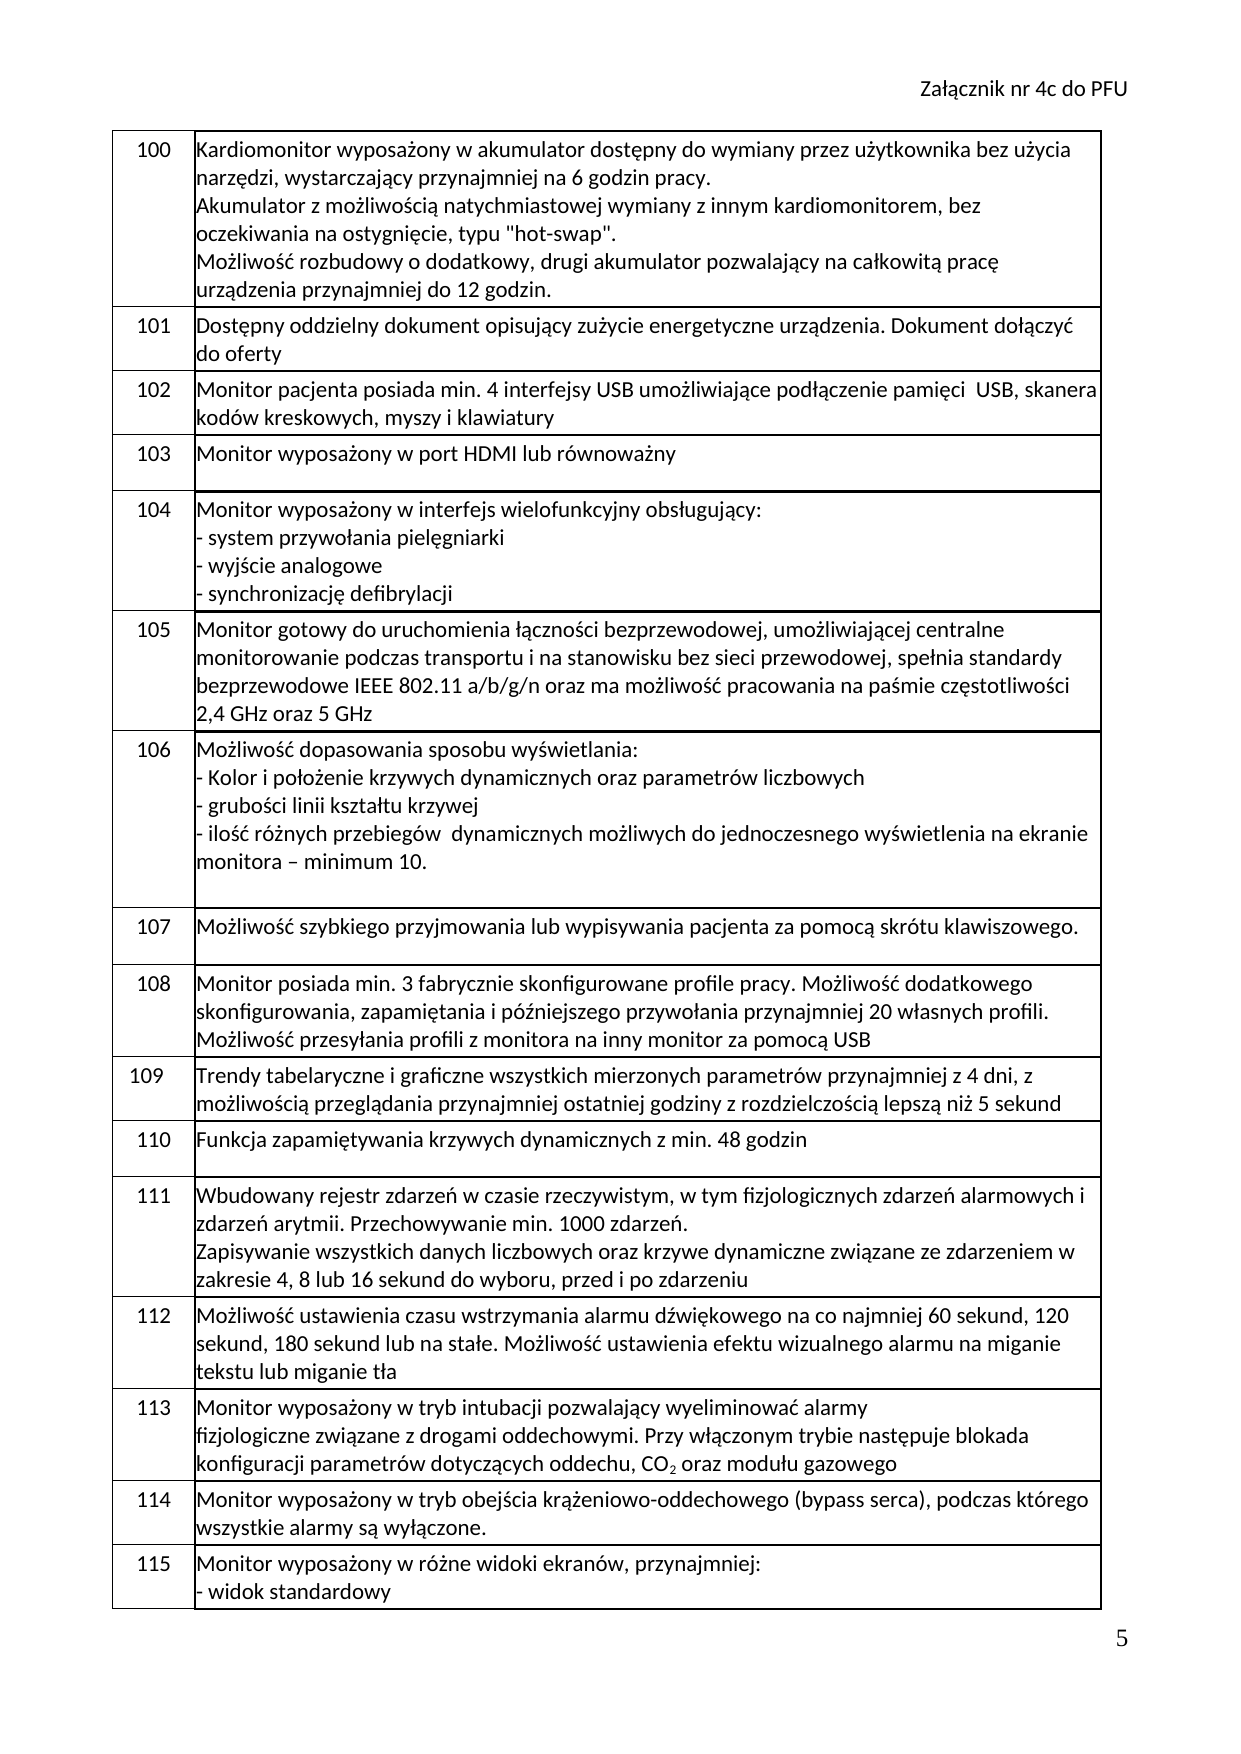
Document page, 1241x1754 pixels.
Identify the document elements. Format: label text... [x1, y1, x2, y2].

table_cell Kardiomonitor wyposażony w akumulator dostępny do wymiany przez użytkownika bez użycia narzędzi, wystarczający przynajmniej na 6 godzin pracy. Akumulator z możliwością natychmiastowej wymiany z innym kardiomonitorem, bez oczekiwania na ostygnięcie, typu "hot-swap". Możliwość rozbudowy o dodatkowy, drugi akumulator pozwalający na całkowitą pracę urządzenia przynajmniej do 12 godzin. [196, 132, 1100, 306]
table_cell Możliwość dopasowania sposobu wyświetlania: - Kolor i położenie krzywych dynamicznych oraz parametrów liczbowych - grubości linii kształtu krzywej - ilość różnych przebiegów dynamicznych możliwych do jednoczesnego wyświetlenia na ekranie monitora – minimum 10. [196, 733, 1100, 907]
table_cell Monitor wyposażony w interfejs wielofunkcyjny obsługujący: - system przywołania pielęgniarki - wyjście analogowe - synchronizację defibrylacji [196, 493, 1100, 610]
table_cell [196, 1546, 1100, 1608]
table_cell Monitor posiada min. 3 fabrycznie skonfigurowane profile pracy. Możliwość dodatkowego skonfigurowania, zapamiętania i późniejszego przywołania przynajmniej 20 własnych profili. Możliwość przesyłania profili z monitora na inny monitor za pomocą USB [196, 966, 1100, 1056]
table_cell 106 [113, 731, 194, 907]
table_cell 108 [113, 965, 194, 1056]
table_cell 112 [113, 1297, 194, 1388]
table_cell 103 [113, 435, 194, 490]
table_cell 101 [113, 307, 194, 370]
table_cell Monitor wyposażony w port HDMI lub równoważny [196, 436, 1100, 490]
table_cell Możliwość ustawienia czasu wstrzymania alarmu dźwiękowego na co najmniej 60 sekund, 120 sekund, 180 sekund lub na stałe. Możliwość ustawienia efektu wizualnego alarmu na miganie tekstu lub miganie tła [196, 1298, 1100, 1388]
table_cell Możliwość szybkiego przyjmowania lub wypisywania pacjenta za pomocą skrótu klawiszowego. [196, 909, 1100, 964]
table_cell 102 [113, 371, 194, 434]
table_cell 109 [113, 1057, 194, 1120]
table_cell 114 [113, 1481, 194, 1544]
table_cell Dostępny oddzielny dokument opisujący zużycie energetyczne urządzenia. Dokument dołączyć do oferty [196, 308, 1100, 370]
table_cell 113 [113, 1389, 194, 1480]
table_cell Monitor wyposażony w tryb obejścia krążeniowo-oddechowego (bypass serca), podczas którego wszystkie alarmy są wyłączone. [196, 1482, 1100, 1544]
table_cell Monitor gotowy do uruchomienia łączności bezprzewodowej, umożliwiającej centralne monitorowanie podczas transportu i na stanowisku bez sieci przewodowej, spełnia standardy bezprzewodowe IEEE 802.11 a/b/g/n oraz ma możliwość pracowania na paśmie częstotliwości 2,4 GHz oraz 5 GHz [196, 613, 1100, 730]
table_cell 105 [113, 611, 194, 730]
table_cell Wbudowany rejestr zdarzeń w czasie rzeczywistym, w tym fizjologicznych zdarzeń alarmowych i zdarzeń arytmii. Przechowywanie min. 1000 zdarzeń. Zapisywanie wszystkich danych liczbowych oraz krzywe dynamiczne związane ze zdarzeniem w zakresie 4, 8 lub 16 sekund do wyboru, przed i po zdarzeniu [196, 1178, 1100, 1296]
table_cell 104 [113, 491, 194, 610]
table_cell Monitor pacjenta posiada min. 4 interfejsy USB umożliwiające podłączenie pamięci USB, skanera kodów kreskowych, myszy i klawiatury [196, 372, 1100, 434]
table_cell Funkcja zapamiętywania krzywych dynamicznych z min. 48 godzin [196, 1122, 1100, 1176]
table_cell Monitor wyposażony w tryb intubacji pozwalający wyeliminować alarmy fizjologiczne związane z drogami oddechowymi. Przy włączonym trybie następuje blokada konfiguracji parametrów dotyczących oddechu, CO2 oraz modułu gazowego [196, 1390, 1100, 1480]
table_cell 111 [113, 1177, 194, 1296]
table_cell 115 [113, 1545, 194, 1608]
table_cell 107 [113, 908, 194, 964]
table_cell 100 [113, 131, 194, 306]
table_cell 110 [113, 1121, 194, 1176]
table_cell Trendy tabelaryczne i graficzne wszystkich mierzonych parametrów przynajmniej z 4 dni, z możliwością przeglądania przynajmniej ostatniej godziny z rozdzielczością lepszą niż 5 sekund [196, 1058, 1100, 1120]
